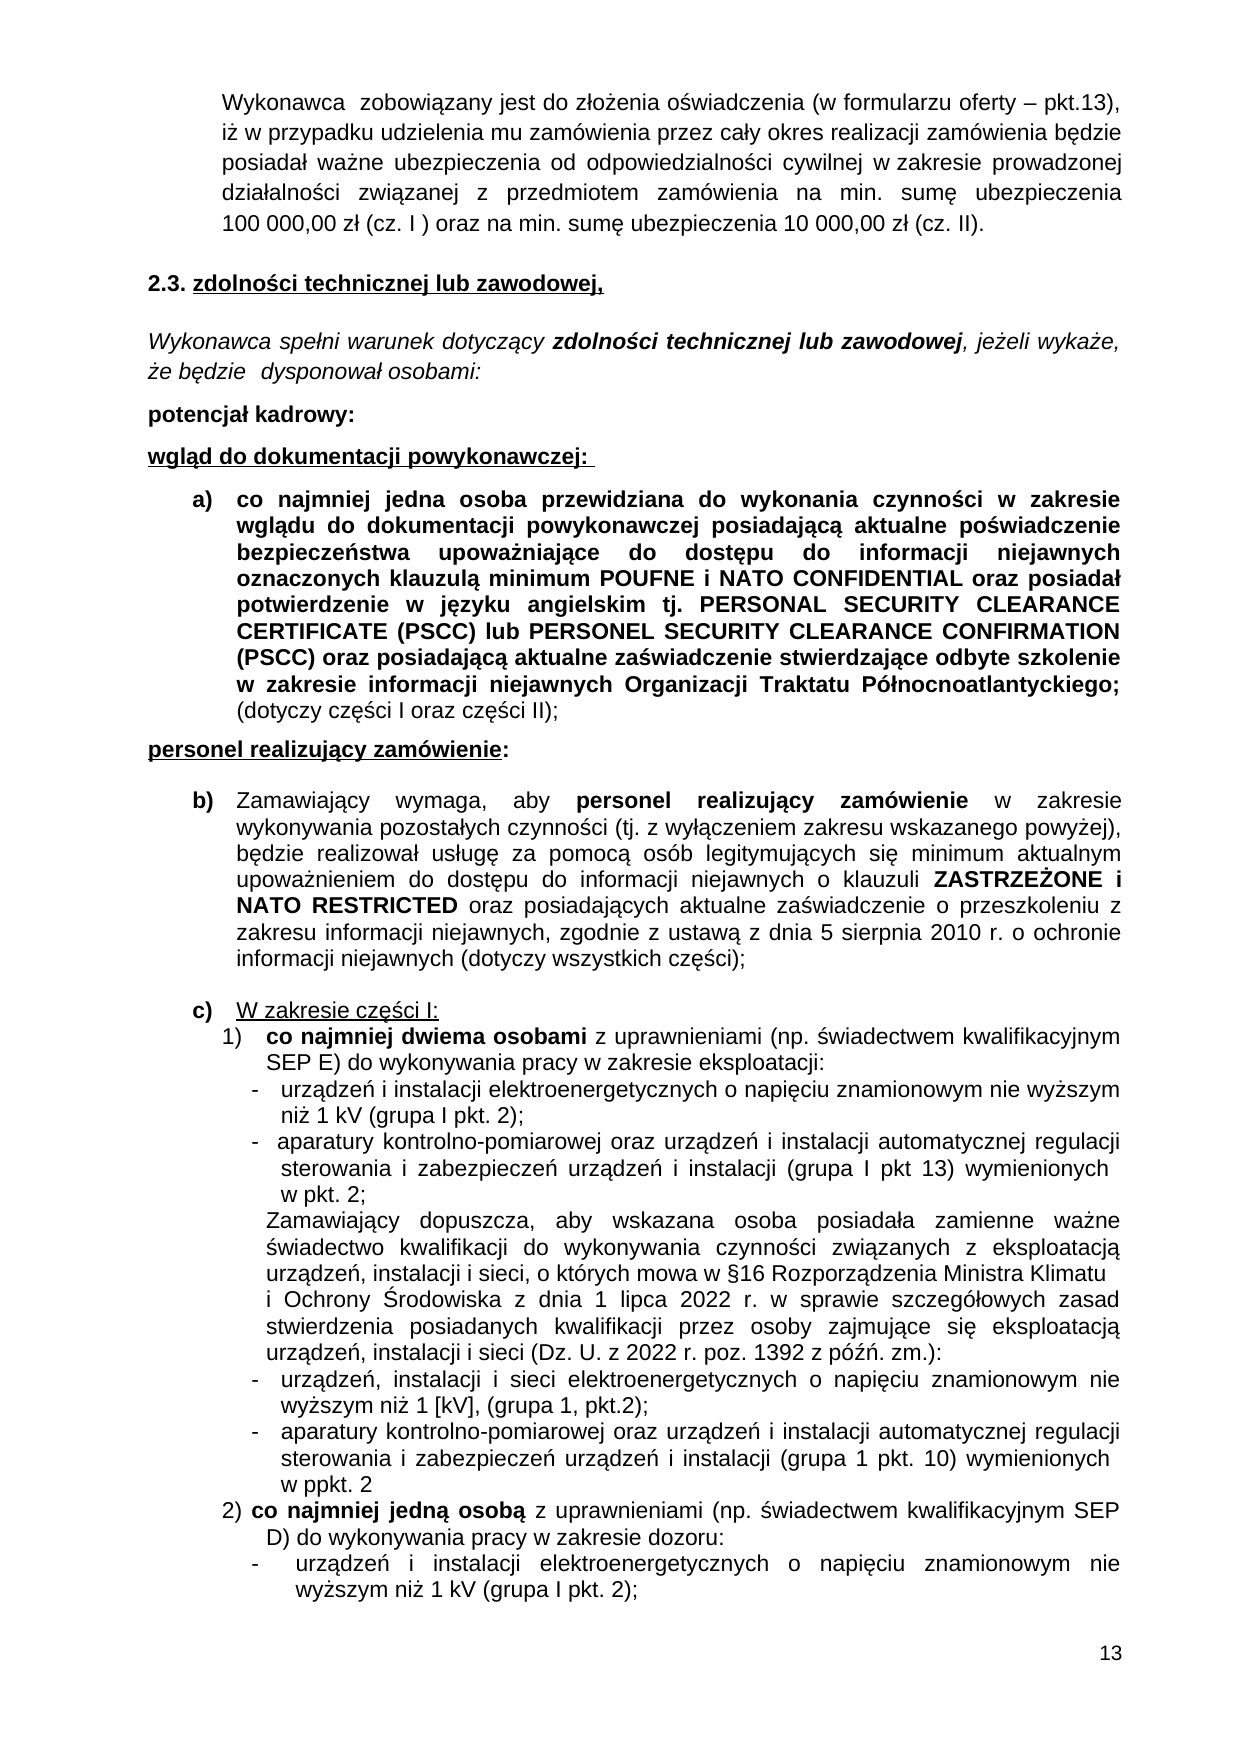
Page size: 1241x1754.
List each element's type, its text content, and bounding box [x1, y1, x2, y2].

list W zakresie części I: [192, 997, 1122, 1023]
list - aparatury kontrolno-pomiarowej oraz urządzeń i instalacji automatycznej regulacji sterowania i zabezpieczeń urządzeń i instalacji (grupa I pkt 13) wymienionych w pkt. 2; [251, 1128, 1121, 1207]
list i Ochrony Środowiska z dnia 1 lipca 2022 r. w sprawie szczegółowych zasad stwierdzenia posiadanych kwalifikacji przez osoby zajmujące się eksploatacją urządzeń, instalacji i sieci (Dz. U. z 2022 r. poz. 1392 z późń. zm.): [266, 1286, 1121, 1366]
text personel realizujący zamówienie: [148, 736, 1137, 762]
list Zamawiający wymaga, aby personel realizujący zamówienie w zakresie wykonywania pozostałych czynności (tj. z wyłączeniem zakresu wskazanego powyżej), będzie realizował usługę za pomocą osób legitymujących się minimum aktualnym upoważnieniem do dostępu do informacji niejawnych o klauzuli ZASTRZEŻONE i NATO RESTRICTED oraz posiadających aktualne zaświadczenie o przeszkoleniu z zakresu informacji niejawnych, zgodnie z ustawą z dnia 5 sierpnia 2010 r. o ochronie informacji niejawnych (dotyczy wszystkich części); [192, 787, 1122, 972]
list - aparatury kontrolno-pomiarowej oraz urządzeń i instalacji automatycznej regulacji sterowania i zabezpieczeń urządzeń i instalacji (grupa 1 pkt. 10) wymienionych w ppkt. 2 [251, 1418, 1121, 1497]
text potencjał kadrowy: [148, 401, 1122, 427]
list urządzeń i instalacji elektroenergetycznych o napięciu znamionowym nie wyższym niż 1 kV (grupa I pkt. 2); [251, 1076, 1121, 1128]
text Wykonawca spełni warunek dotyczący zdolności technicznej lub zawodowej, jeżeli wykaże, że będzie dysponował osobami: [148, 328, 1122, 384]
list - urządzeń, instalacji i sieci elektroenergetycznych o napięciu znamionowym nie wyższym niż 1 [kV], (grupa 1, pkt.2); [251, 1366, 1121, 1418]
list Zamawiający dopuszcza, aby wskazana osoba posiadała zamienne ważne świadectwo kwalifikacji do wykonywania czynności związanych z eksploatacją urządzeń, instalacji i sieci, o których mowa w §16 Rozporządzenia Ministra Klimatu [266, 1207, 1121, 1286]
text wgląd do dokumentacji powykonawczej: [148, 443, 1122, 470]
list 2) co najmniej jedną osobą z uprawnieniami (np. świadectwem kwalifikacyjnym SEP D) do wykonywania pracy w zakresie dozoru: [222, 1497, 1121, 1550]
text 2.3. zdolności technicznej lub zawodowej, [148, 270, 1122, 296]
text Wykonawca zobowiązany jest do złożenia oświadczenia (w formularzu oferty – pkt.13), iż w przypadku udzielenia mu zamówienia przez cały okres realizacji zamówienia będzie posiadał ważne ubezpieczenia od odpowiedzialności cywilnej w zakresie prowadzonej działalności związanej z przedmiotem zamówienia na min. sumę ubezpieczenia 100 000,00 zł (cz. I ) oraz na min. sumę ubezpieczenia 10 000,00 zł (cz. II). [192, 89, 1122, 236]
list co najmniej jedna osoba przewidziana do wykonania czynności w zakresie wglądu do dokumentacji powykonawczej posiadającą aktualne poświadczenie bezpieczeństwa upoważniające do dostępu do informacji niejawnych oznaczonych klauzulą minimum POUFNE i NATO CONFIDENTIAL oraz posiadał potwierdzenie w języku angielskim tj. PERSONAL SECURITY CLEARANCE CERTIFICATE (PSCC) lub PERSONEL SECURITY CLEARANCE CONFIRMATION (PSCC) oraz posiadającą aktualne zaświadczenie stwierdzające odbyte szkolenie w zakresie informacji niejawnych Organizacji Traktatu Północnoatlantyckiego; (dotyczy części I oraz części II); [192, 486, 1121, 723]
list co najmniej dwiema osobami z uprawnieniami (np. świadectwem kwalifikacyjnym SEP E) do wykonywania pracy w zakresie eksploatacji: [222, 1023, 1121, 1076]
list urządzeń i instalacji elektroenergetycznych o napięciu znamionowym nie wyższym niż 1 kV (grupa I pkt. 2); [251, 1550, 1121, 1603]
